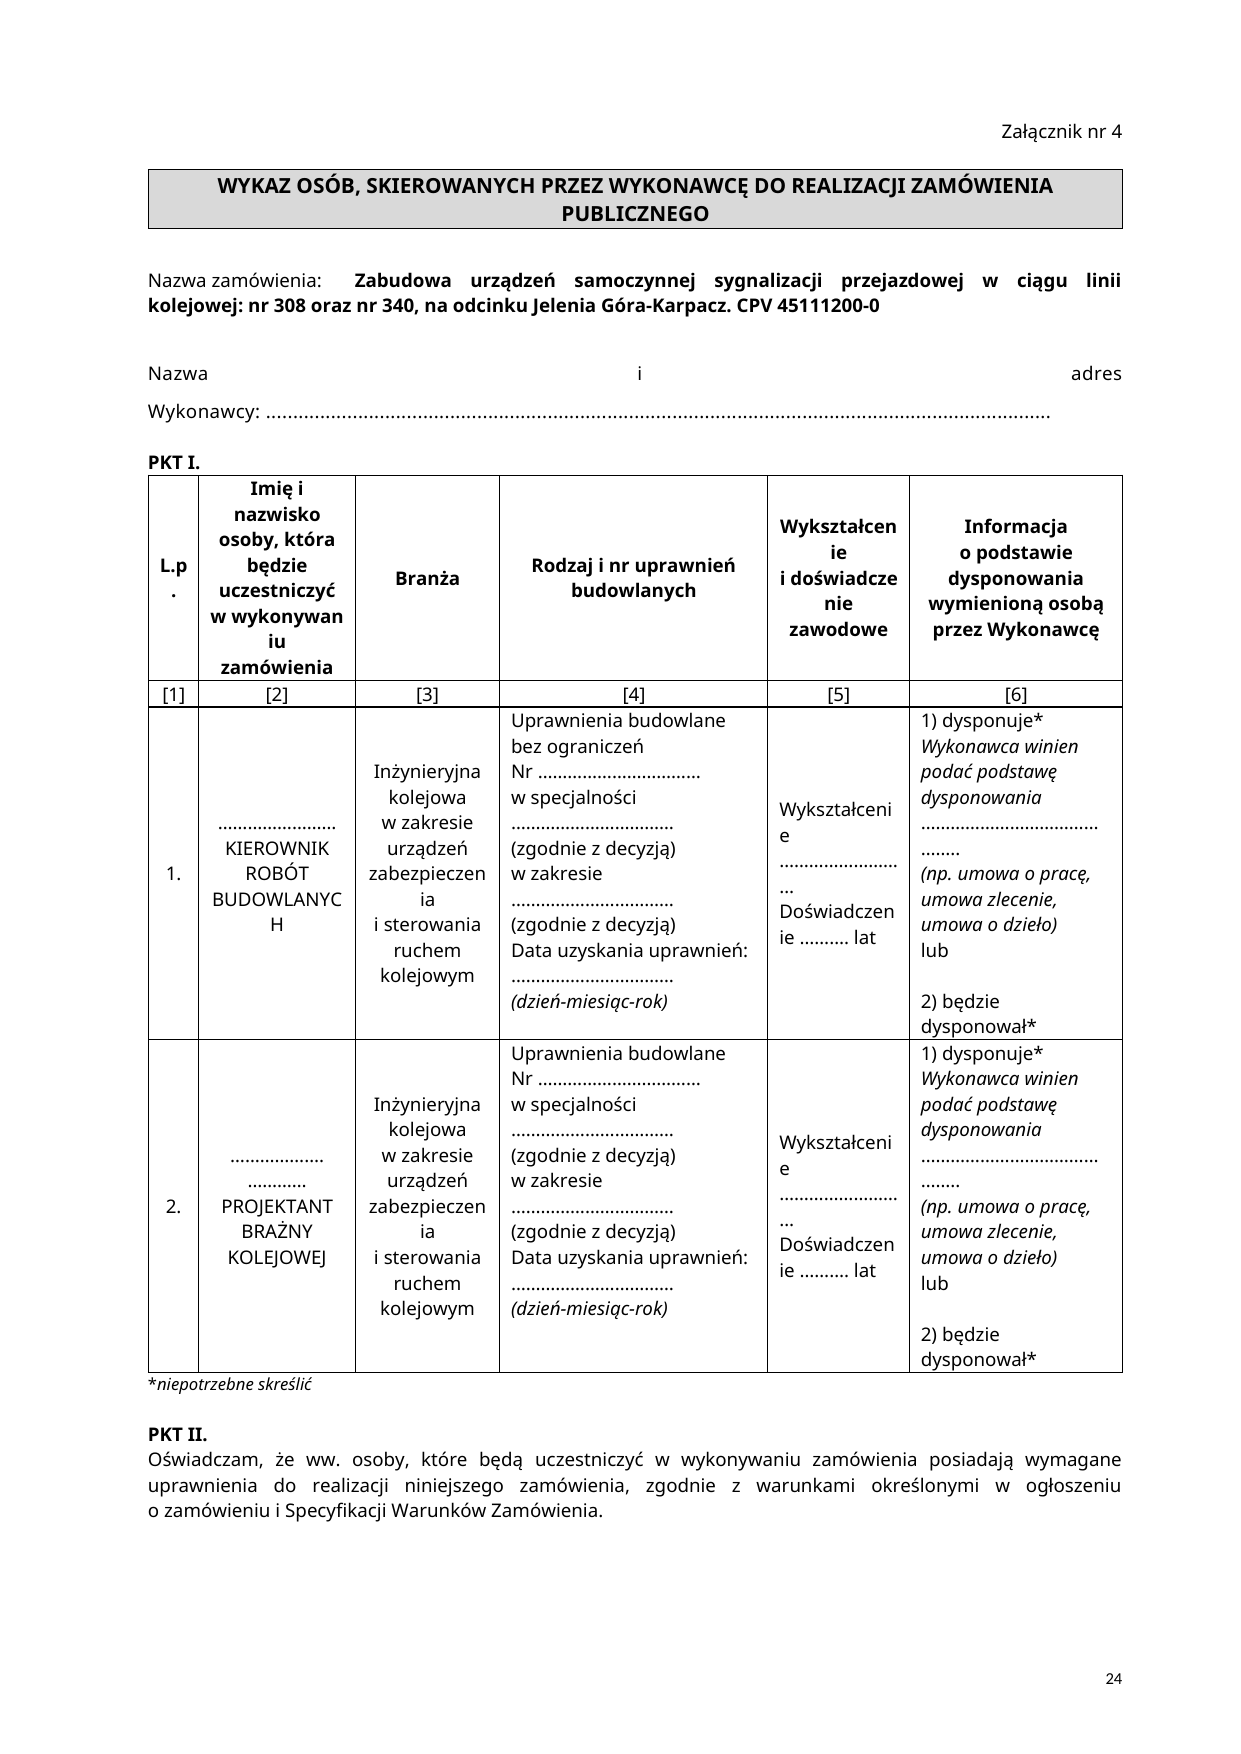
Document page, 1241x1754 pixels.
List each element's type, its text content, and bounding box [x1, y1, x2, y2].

table_cell [2] [199, 681, 355, 706]
table_header Branża [356, 476, 499, 680]
table_cell [6] [910, 681, 1122, 706]
table_header L.p. [149, 476, 198, 680]
table_header Wykształcenie i doświadczenie zawodowe [768, 476, 909, 680]
text Załącznik nr 4 [148, 118, 1122, 144]
table_cell Uprawnienia budowlane Nr …………………………… w specjalności …………………………… (zgodnie z decyzją) w zakresie …………………………… (zgodnie z decyzją) Data uzyskania uprawnień: …………………………… (dzień-miesiąc-rok) [500, 1040, 767, 1372]
text Nazwa i adres Wykonawcy: ................................................................................................................................................. [148, 360, 1122, 424]
text Nazwa zamówienia: Zabudowa urządzeń samoczynnej sygnalizacji przejazdowej w ciągu linii kolejowej: nr 308 oraz nr 340, na odcinku Jelenia Góra-Karpacz. CPV 45111200-0 [148, 267, 1122, 318]
table_header Informacja o podstawie dysponowania wymienioną osobą przez Wykonawcę [910, 476, 1122, 680]
table_header Rodzaj i nr uprawnień budowlanych [500, 476, 767, 680]
table_cell [5] [768, 681, 909, 706]
table_cell Inżynieryjna kolejowa w zakresie urządzeń zabezpieczenia i sterowania ruchem kolejowym [356, 708, 499, 1039]
table_cell ……………….………… PROJEKTANT BRAŻNY KOLEJOWEJ [199, 1040, 355, 1372]
table_header Imię i nazwisko osoby, która będzie uczestniczyć w wykonywaniu zamówienia [199, 476, 355, 680]
table_cell [4] [500, 681, 767, 706]
text *niepotrzebne skreślić [148, 1373, 1122, 1396]
table_cell Wykształcenie ……………………… Doświadczenie ………. lat [768, 708, 909, 1039]
table_cell 2. [149, 1040, 198, 1372]
table_cell 1) dysponuje* Wykonawca winien podać podstawę dysponowania …………………………………….. (np. umowa o pracę, umowa zlecenie, umowa o dzieło) lub 2) będzie dysponował* [910, 1040, 1122, 1372]
table_cell Uprawnienia budowlane bez ograniczeń Nr …………………………… w specjalności …………………………… (zgodnie z decyzją) w zakresie …………………………… (zgodnie z decyzją) Data uzyskania uprawnień: …………………………… (dzień-miesiąc-rok) [500, 708, 767, 1039]
text Oświadczam, że ww. osoby, które będą uczestniczyć w wykonywaniu zamówienia posiadają wymagane uprawnienia do realizacji niniejszego zamówienia, zgodnie z warunkami określonymi w ogłoszeniu o zamówieniu i Specyfikacji Warunków Zamówienia. [148, 1447, 1122, 1523]
table_cell [3] [356, 681, 499, 706]
text PKT II. [148, 1421, 1122, 1447]
text PKT I. [148, 449, 1122, 474]
table_header WYKAZ OSÓB, SKIEROWANYCH PRZEZ WYKONAWCĘ DO REALIZACJI ZAMÓWIENIA PUBLICZNEGO [149, 170, 1122, 228]
table_cell Inżynieryjna kolejowa w zakresie urządzeń zabezpieczenia i sterowania ruchem kolejowym [356, 1040, 499, 1372]
table_cell 1. [149, 708, 198, 1039]
table_cell [1] [149, 681, 198, 706]
table_cell 1) dysponuje* Wykonawca winien podać podstawę dysponowania …………………………………….. (np. umowa o pracę, umowa zlecenie, umowa o dzieło) lub 2) będzie dysponował* [910, 708, 1122, 1039]
table_cell …………………… KIEROWNIK ROBÓT BUDOWLANYCH [199, 708, 355, 1039]
table_cell Wykształcenie ……………………… Doświadczenie ………. lat [768, 1040, 909, 1372]
